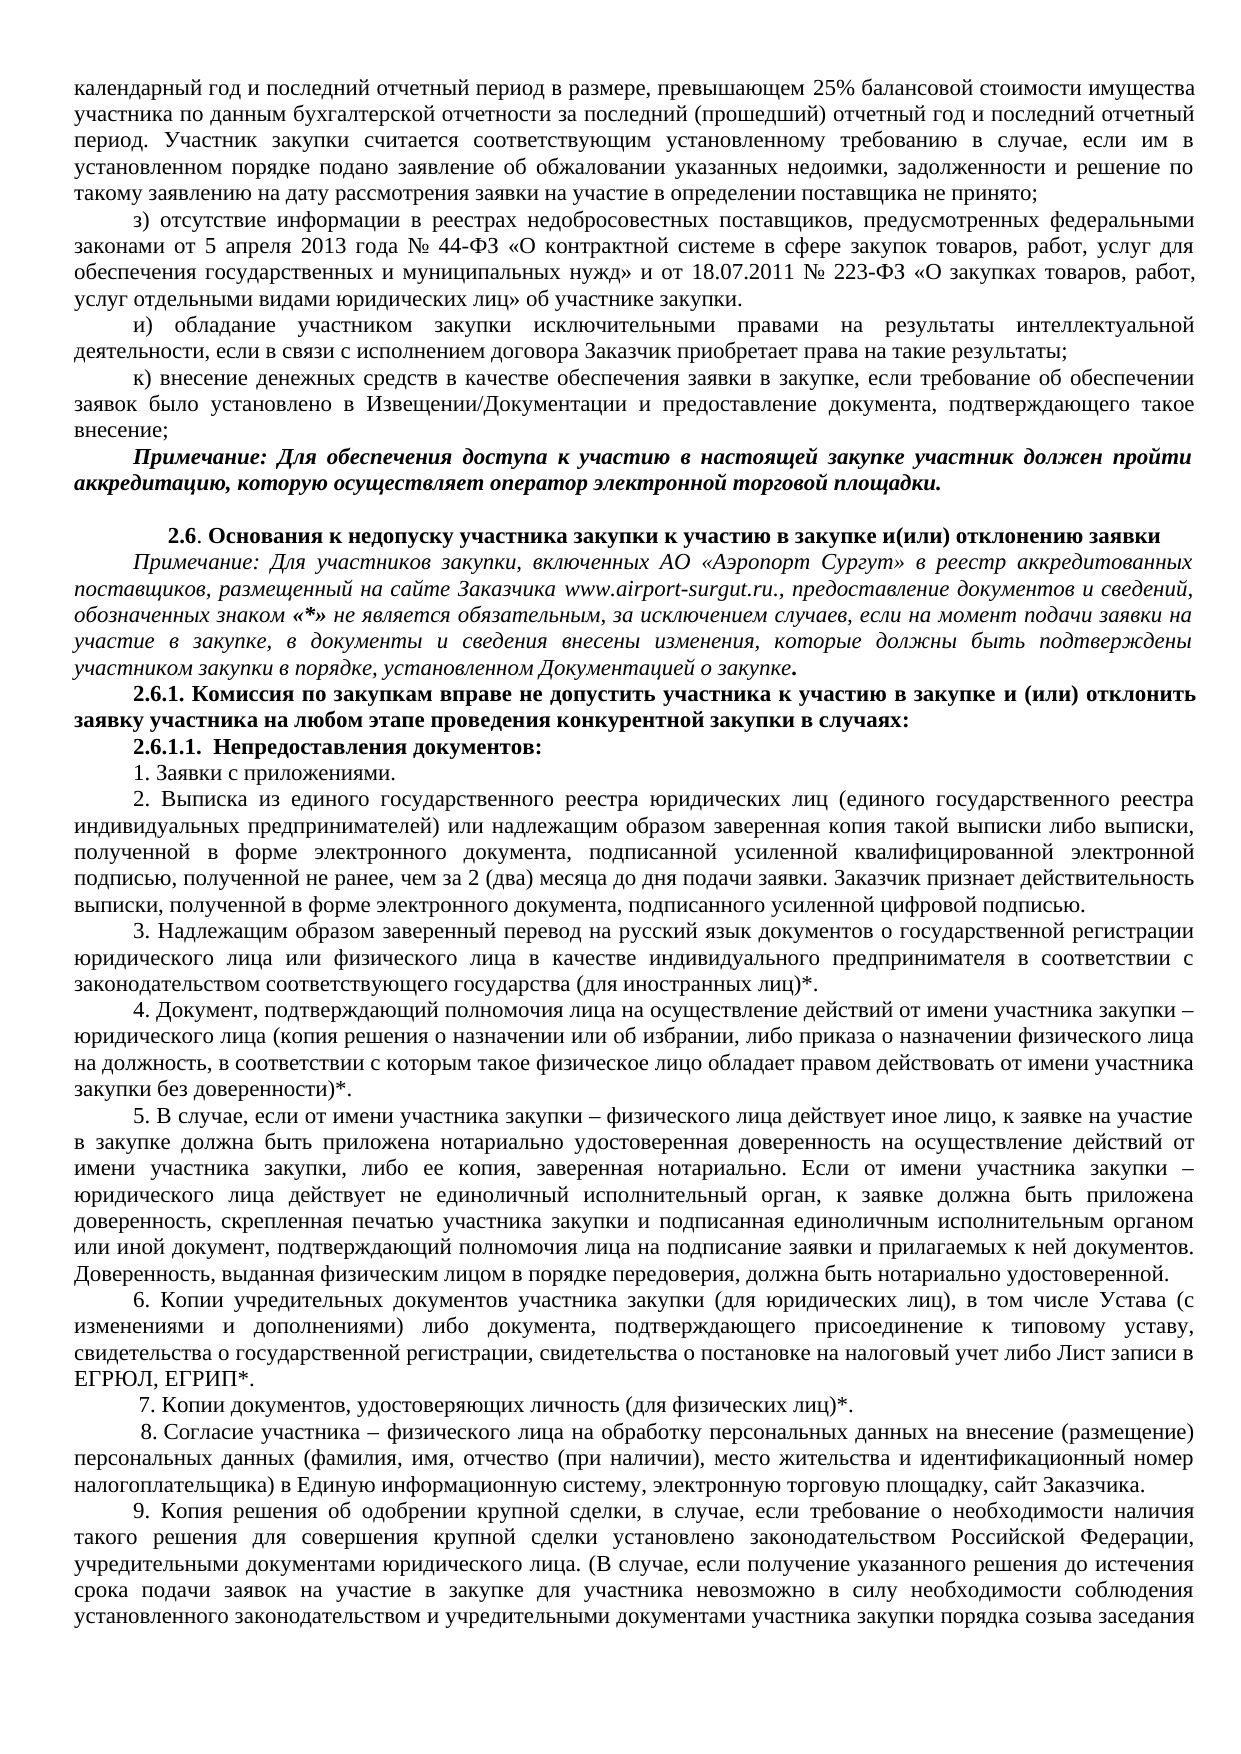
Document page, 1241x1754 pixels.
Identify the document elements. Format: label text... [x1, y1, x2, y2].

list и) обладание участником закупки исключительными правами на результаты интеллектуальной деятельности, если в связи с исполнением договора Заказчик приобретает права на такие результаты; [74, 311, 1196, 364]
text Примечание: Для участников закупки, включенных АО «Аэропорт Сургут» в реестр аккредитованных поставщиков, размещенный на сайте Заказчика www.airport-surgut.ru., предоставление документов и сведений, обозначенных знаком «*» не является обязательным, за исключением случаев, если на момент подачи заявки на участие в закупке, в документы и сведения внесены изменения, которые должны быть подтверждены участником закупки в порядке, установленном Документацией о закупке. [74, 548, 1196, 680]
text 2.6. Основания к недопуску участника закупки к участию в закупке и(или) отклонению заявки [74, 522, 1196, 548]
text 2. Выписка из единого государственного реестра юридических лиц (единого государственного реестра индивидуальных предпринимателей) или надлежащим образом заверенная копия такой выписки либо выписки, полученной в форме электронного документа, подписанной усиленной квалифицированной электронной подписью, полученной не ранее, чем за 2 (два) месяца до дня подачи заявки. Заказчик признает действительность выписки, полученной в форме электронного документа, подписанного усиленной цифровой подписью. [74, 785, 1196, 917]
text 8. Согласие участника – физического лица на обработку персональных данных на внесение (размещение) персональных данных (фамилия, имя, отчество (при наличии), место жительства и идентификационный номер налогоплательщика) в Единую информационную систему, электронную торговую площадку, сайт Заказчика. [74, 1418, 1196, 1497]
text Примечание: Для обеспечения доступа к участию в настоящей закупке участник должен пройти аккредитацию, которую осуществляет оператор электронной торговой площадки. [74, 443, 1196, 496]
text 2.6.1.1. Непредоставления документов: [74, 733, 1196, 759]
text 3. Надлежащим образом заверенный перевод на русский язык документов о государственной регистрации юридического лица или физического лица в качестве индивидуального предпринимателя в соответствии с законодательством соответствующего государства (для иностранных лиц)*. [74, 917, 1196, 996]
text 7. Копии документов, удостоверяющих личность (для физических лиц)*. [74, 1392, 1196, 1418]
text 1. Заявки с приложениями. [74, 759, 1196, 785]
text 5. В случае, если от имени участника закупки – физического лица действует иное лицо, к заявке на участие в закупке должна быть приложена нотариально удостоверенная доверенность на осуществление действий от имени участника закупки, либо ее копия, заверенная нотариально. Если от имени участника закупки – юридического лица действует не единоличный исполнительный орган, к заявке должна быть приложена доверенность, скрепленная печатью участника закупки и подписанная единоличным исполнительным органом или иной документ, подтверждающий полномочия лица на подписание заявки и прилагаемых к ней документов. Доверенность, выданная физическим лицом в порядке передоверия, должна быть нотариально удостоверенной. [74, 1102, 1196, 1286]
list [74, 74, 1196, 206]
text к) внесение денежных средств в качестве обеспечения заявки в закупке, если требование об обеспечении заявок было установлено в Извещении/Документации и предоставление документа, подтверждающего такое внесение; [74, 364, 1196, 443]
text 2.6.1. Комиссия по закупкам вправе не допустить участника к участию в закупке и (или) отклонить заявку участника на любом этапе проведения конкурентной закупки в случаях: [74, 680, 1196, 733]
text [74, 1497, 1196, 1629]
list з) отсутствие информации в реестрах недобросовестных поставщиков, предусмотренных федеральными законами от 5 апреля 2013 года № 44-ФЗ «О контрактной системе в сфере закупок товаров, работ, услуг для обеспечения государственных и муниципальных нужд» и от 18.07.2011 № 223-ФЗ «О закупках товаров, работ, услуг отдельными видами юридических лиц» об участнике закупки. [74, 206, 1196, 311]
text 6. Копии учредительных документов участника закупки (для юридических лиц), в том числе Устава (с изменениями и дополнениями) либо документа, подтверждающего присоединение к типовому уставу, свидетельства о государственной регистрации, свидетельства о постановке на налоговый учет либо Лист записи в ЕГРЮЛ, ЕГРИП*. [74, 1286, 1196, 1392]
text 4. Документ, подтверждающий полномочия лица на осуществление действий от имени участника закупки – юридического лица (копия решения о назначении или об избрании, либо приказа о назначении физического лица на должность, в соответствии с которым такое физическое лицо обладает правом действовать от имени участника закупки без доверенности)*. [74, 996, 1196, 1102]
